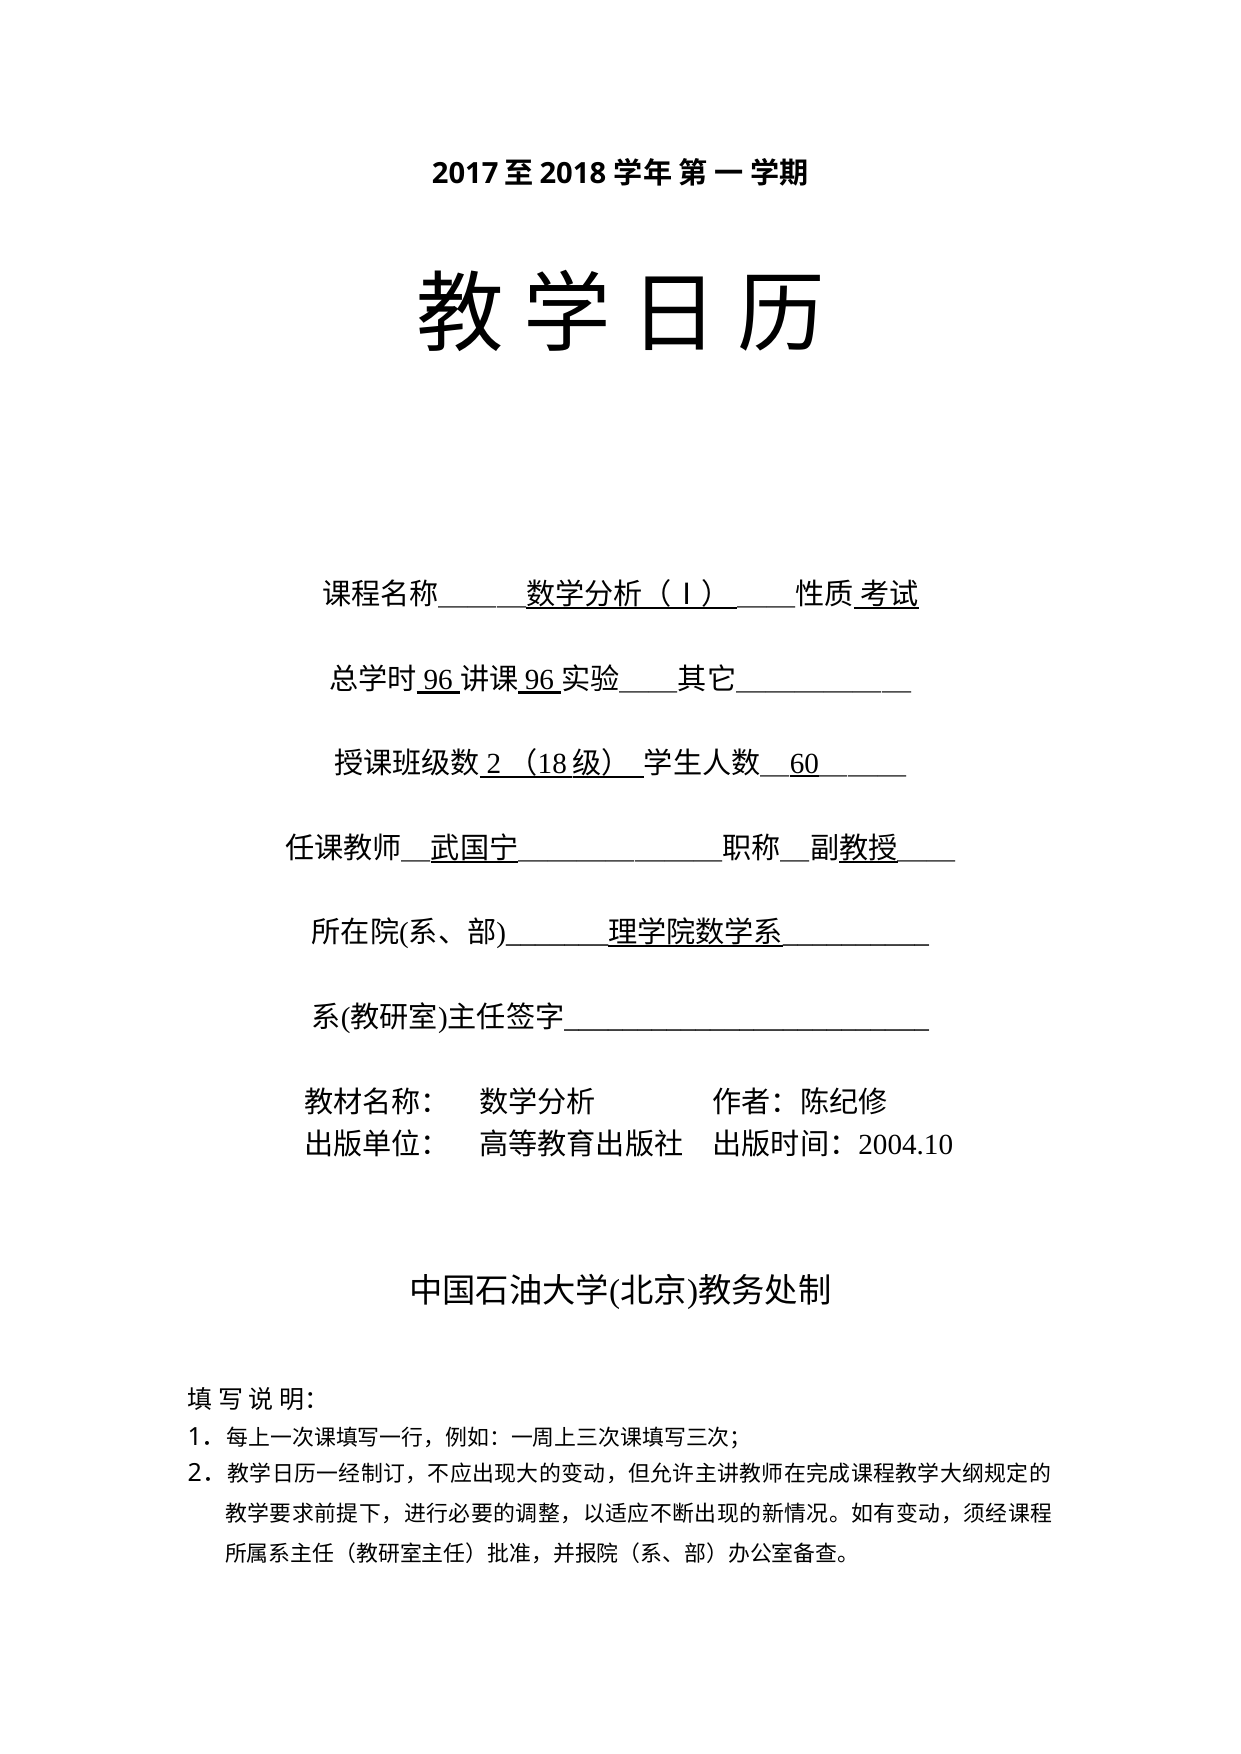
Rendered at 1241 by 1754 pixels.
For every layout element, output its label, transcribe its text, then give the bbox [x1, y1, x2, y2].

text 教 学 日 历 [187, 243, 1053, 369]
text 填 写 说 明： [187, 1380, 1053, 1416]
text 课程名称＿＿＿数学分析（Ⅰ） ＿＿性质 考试 [187, 571, 1053, 613]
text 授课班级数 2 （18级） 学生人数＿60＿＿＿ [187, 740, 1053, 782]
text 总学时 96 讲课 96 实验＿＿其它＿＿＿＿＿＿ [187, 655, 1053, 698]
text 教材名称： 数学分析 作者：陈纪修 [187, 1078, 1053, 1121]
text 中国石油大学(北京)教务处制 [187, 1263, 1053, 1312]
text 出版单位： 高等教育出版社 出版时间：2004.10 [187, 1121, 1053, 1163]
text 任课教师＿武国宁＿＿＿＿＿＿＿职称＿副教授＿＿ [187, 824, 1053, 867]
text 系(教研室)主任签字_________________________ [187, 994, 1053, 1036]
text 2．教学日历一经制订，不应出现大的变动，但允许主讲教师在完成课程教学大纲规定的教学要求前提下，进行必要的调整，以适应不断出现的新情况。如有变动，须经课程所属系主任（教研室主任）批准，并报院（系、部）办公室备查。 [187, 1452, 1053, 1568]
text 2017至2018 学年 第 一 学期 [187, 150, 1053, 192]
text 1．每上一次课填写一行，例如：一周上三次课填写三次； [187, 1416, 1053, 1452]
text 所在院(系、部)_______理学院数学系__________ [187, 909, 1053, 951]
